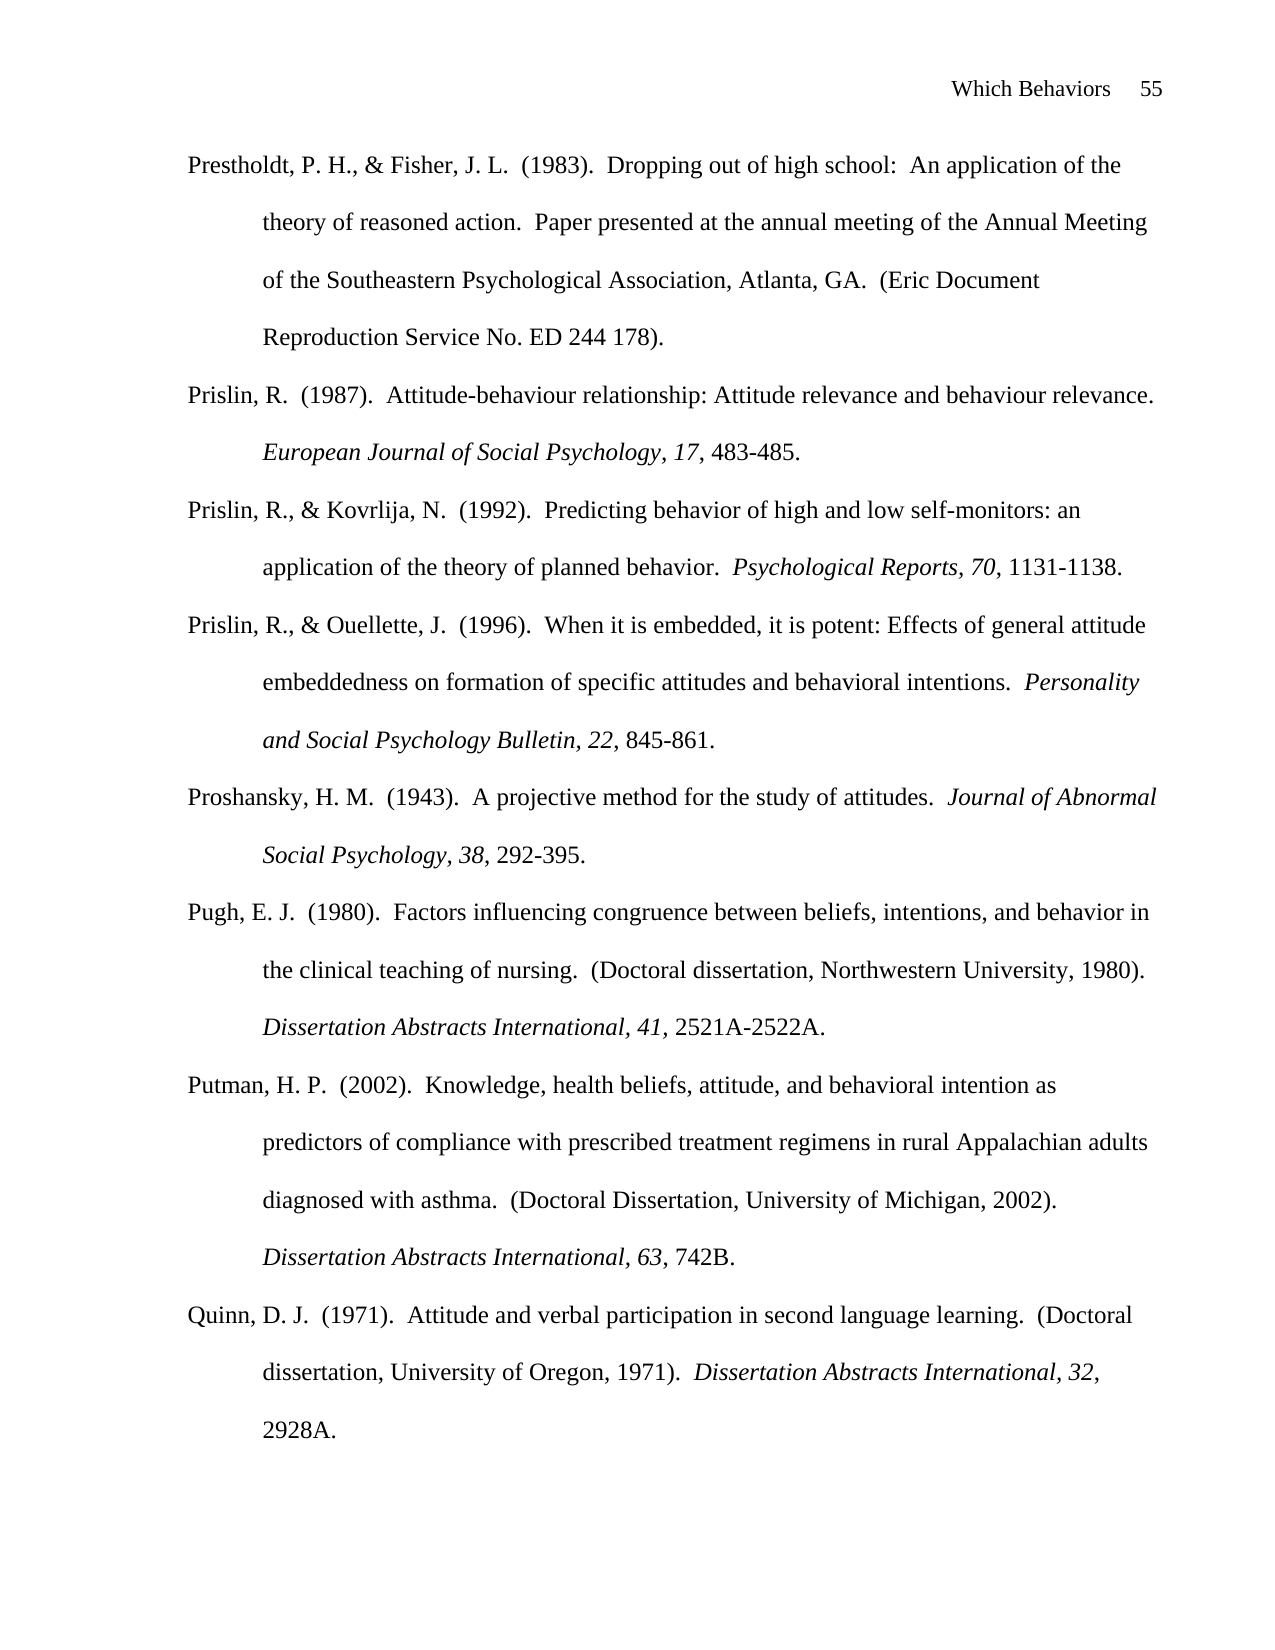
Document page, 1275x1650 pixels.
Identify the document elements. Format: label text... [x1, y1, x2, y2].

subtitle Putman, H. P. (2002). Knowledge, health beliefs, attitude, and behavioral intention as predictors of compliance with prescribed treatment regimens in rural Appalachian adults diagnosed with asthma. (Doctoral Dissertation, University of Michigan, 2002). Dissertation Abstracts International, 63, 742B. [187, 1070, 1162, 1271]
text Prislin, R., & Kovrlija, N. (1992). Predicting behavior of high and low self-monitors: an application of the theory of planned behavior. Psychological Reports, 70, 1131-1138. [187, 495, 1162, 581]
subtitle Prestholdt, P. H., & Fisher, J. L. (1983). Dropping out of high school: An application of the theory of reasoned action. Paper presented at the annual meeting of the Annual Meeting of the Southeastern Psychological Association, Atlanta, GA. (Eric Document Reproduction Service No. ED 244 178). [187, 150, 1162, 351]
subtitle Prislin, R., & Ouellette, J. (1996). When it is embedded, it is potent: Effects of general attitude embeddedness on formation of specific attitudes and behavioral intentions. Personality and Social Psychology Bulletin, 22, 845-861. [187, 610, 1162, 754]
text Pugh, E. J. (1980). Factors influencing congruence between beliefs, intentions, and behavior in the clinical teaching of nursing. (Doctoral dissertation, Northwestern University, 1980). Dissertation Abstracts International, 41, 2521A-2522A. [187, 897, 1162, 1041]
subtitle Quinn, D. J. (1971). Attitude and verbal participation in second language learning. (Doctoral dissertation, University of Oregon, 1971). Dissertation Abstracts International, 32, 2928A. [187, 1300, 1162, 1444]
text Prislin, R. (1987). Attitude-behaviour relationship: Attitude relevance and behaviour relevance. European Journal of Social Psychology, 17, 483-485. [187, 380, 1162, 466]
subtitle Proshansky, H. M. (1943). A projective method for the study of attitudes. Journal of Abnormal Social Psychology, 38, 292-395. [187, 782, 1162, 869]
